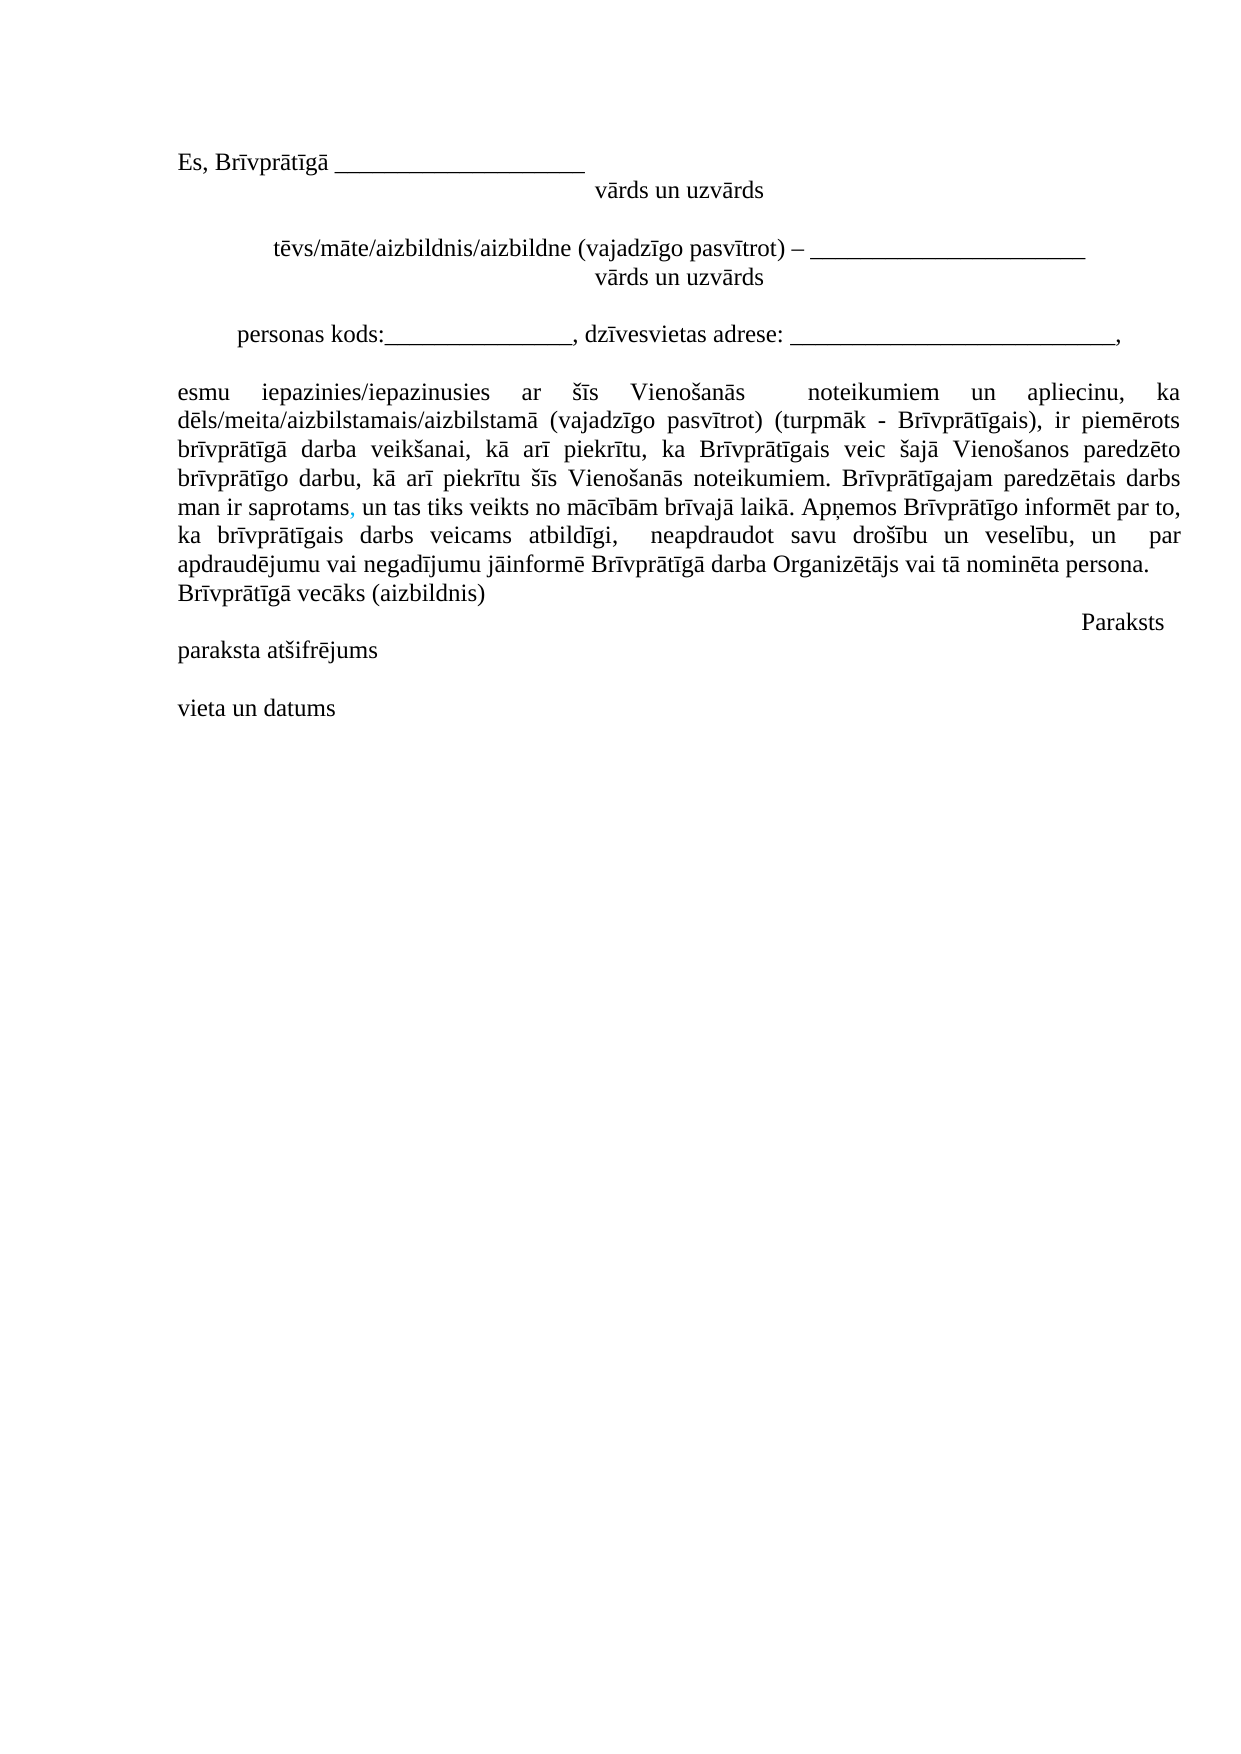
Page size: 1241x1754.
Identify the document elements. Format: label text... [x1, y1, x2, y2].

text Paraksts [177, 607, 1181, 636]
text tēvs/māte/aizbildnis/aizbildne (vajadzīgo pasvītrot) – ______________________ [177, 233, 1181, 262]
text paraksta atšifrējums [177, 636, 1181, 664]
text esmu iepazinies/iepazinusies ar šīs Vienošanās noteikumiem un apliecinu, ka dēls/meita/aizbilstamais/aizbilstamā (vajadzīgo pasvītrot) (turpmāk - Brīvprātīgais), ir piemērots brīvprātīgā darba veikšanai, kā arī piekrītu, ka Brīvprātīgais veic šajā Vienošanos paredzēto brīvprātīgo darbu, kā arī piekrītu šīs Vienošanās noteikumiem. Brīvprātīgajam paredzētais darbs man ir saprotams, un tas tiks veikts no mācībām brīvajā laikā. Apņemos Brīvprātīgo informēt par to, ka brīvprātīgais darbs veicams atbildīgi, neapdraudot savu drošību un veselību, un par apdraudējumu vai negadījumu jāinformē Brīvprātīgā darba Organizētājs vai tā nominēta persona. [177, 377, 1181, 578]
text Brīvprātīgā vecāks (aizbildnis) [177, 578, 1181, 607]
text vārds un uzvārds [177, 176, 1181, 204]
text vārds un uzvārds [177, 262, 1181, 291]
text personas kods:_______________, dzīvesvietas adrese: __________________________, [177, 319, 1181, 348]
text vieta un datums [177, 693, 1181, 722]
text Es, Brīvprātīgā ____________________ [177, 147, 1181, 176]
